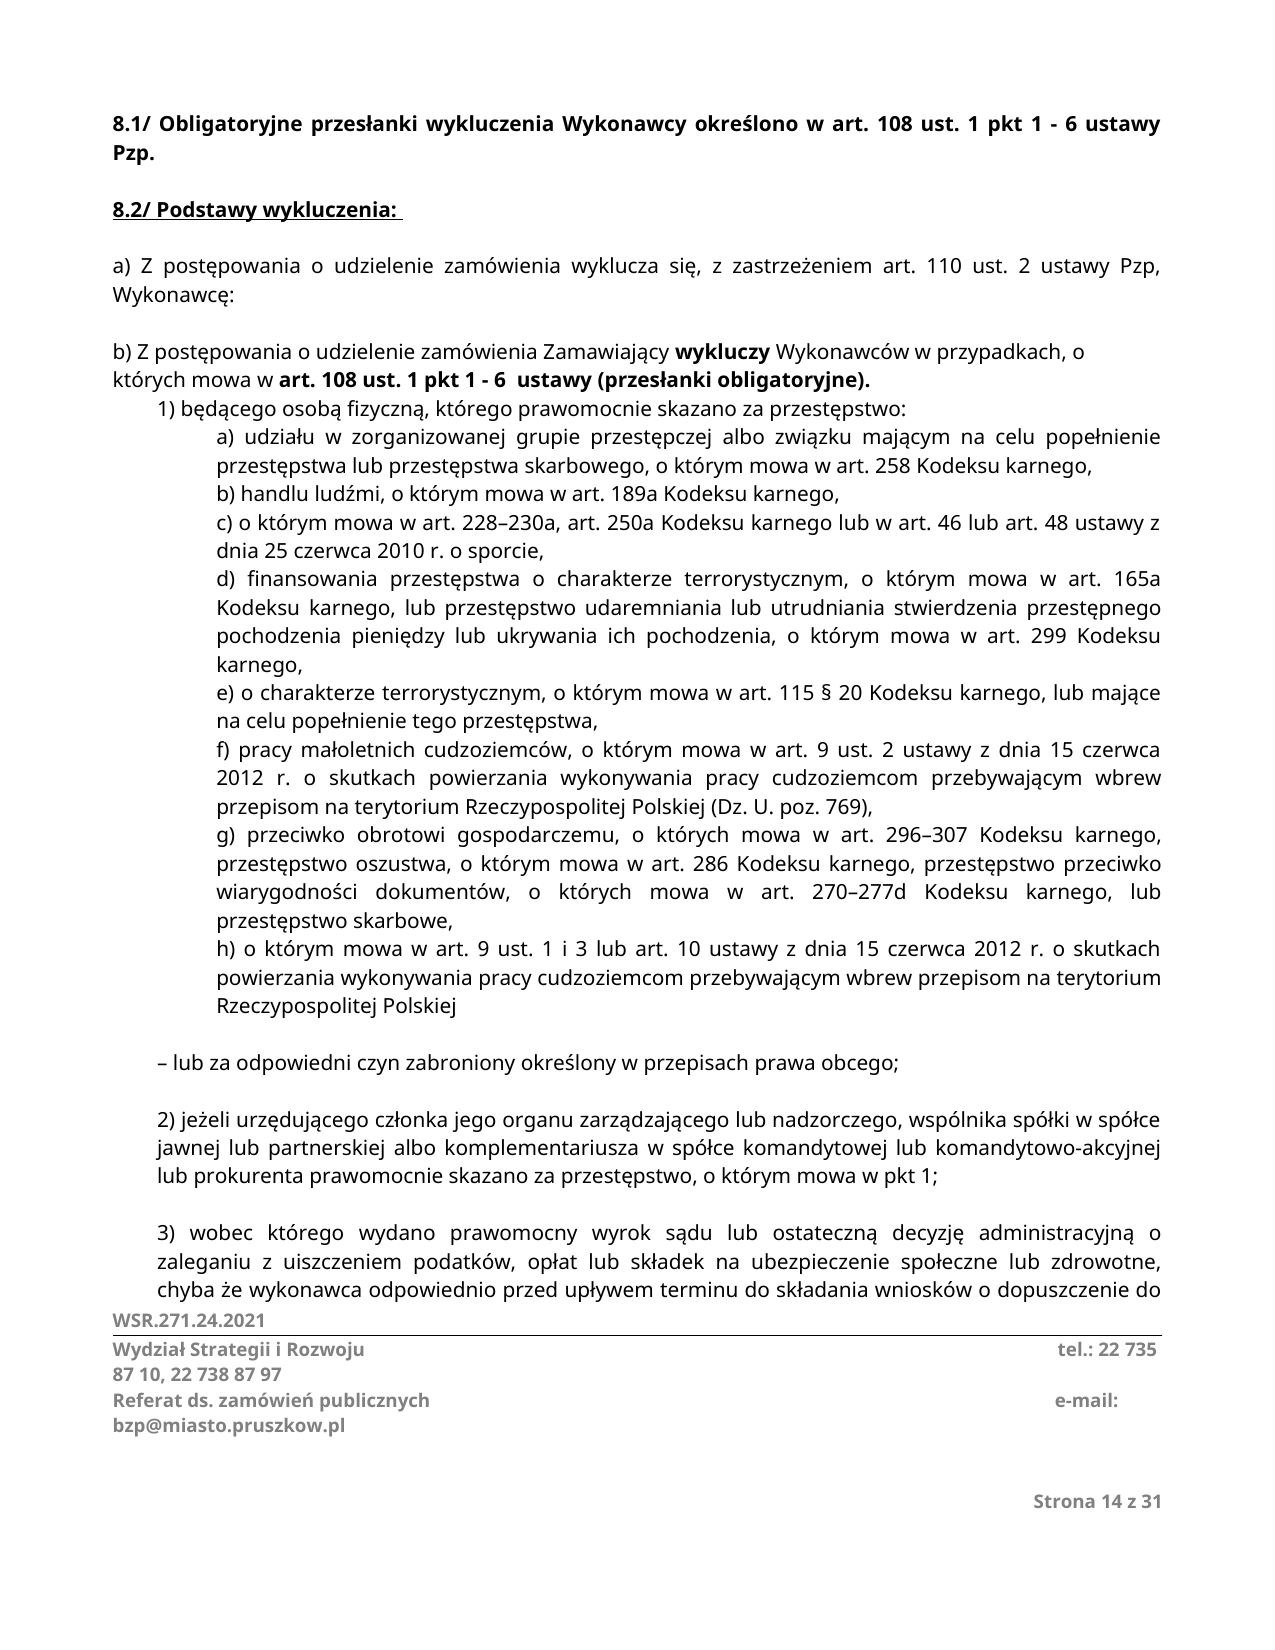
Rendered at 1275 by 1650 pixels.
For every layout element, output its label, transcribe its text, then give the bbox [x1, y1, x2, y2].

text c) o którym mowa w art. 228–230a, art. 250a Kodeksu karnego lub w art. 46 lub art. 48 ustawy z dnia 25 czerwca 2010 r. o sporcie, [216, 508, 1162, 564]
text 2) jeżeli urzędującego członka jego organu zarządzającego lub nadzorczego, wspólnika spółki w spółce jawnej lub partnerskiej albo komplementariusza w spółce komandytowej lub komandytowo-akcyjnej lub prokurenta prawomocnie skazano za przestępstwo, o którym mowa w pkt 1; [157, 1105, 1162, 1190]
text d) finansowania przestępstwa o charakterze terrorystycznym, o którym mowa w art. 165a Kodeksu karnego, lub przestępstwo udaremniania lub utrudniania stwierdzenia przestępnego pochodzenia pieniędzy lub ukrywania ich pochodzenia, o którym mowa w art. 299 Kodeksu karnego, [216, 564, 1162, 678]
text e) o charakterze terrorystycznym, o którym mowa w art. 115 § 20 Kodeksu karnego, lub mające na celu popełnienie tego przestępstwa, [216, 678, 1162, 735]
text a) udziału w zorganizowanej grupie przestępczej albo związku mającym na celu popełnienie przestępstwa lub przestępstwa skarbowego, o którym mowa w art. 258 Kodeksu karnego, [216, 422, 1162, 479]
text a) Z postępowania o udzielenie zamówienia wyklucza się, z zastrzeżeniem art. 110 ust. 2 ustawy Pzp, Wykonawcę: [112, 252, 1162, 308]
text h) o którym mowa w art. 9 ust. 1 i 3 lub art. 10 ustawy z dnia 15 czerwca 2012 r. o skutkach powierzania wykonywania pracy cudzoziemcom przebywającym wbrew przepisom na terytorium Rzeczypospolitej Polskiej [216, 934, 1162, 1019]
text f) pracy małoletnich cudzoziemców, o którym mowa w art. 9 ust. 2 ustawy z dnia 15 czerwca 2012 r. o skutkach powierzania wykonywania pracy cudzoziemcom przebywającym wbrew przepisom na terytorium Rzeczypospolitej Polskiej (Dz. U. poz. 769), [216, 735, 1162, 820]
text 8.1/ Obligatoryjne przesłanki wykluczenia Wykonawcy określono w art. 108 ust. 1 pkt 1 - 6 ustawy Pzp. [112, 109, 1162, 166]
text b) handlu ludźmi, o którym mowa w art. 189a Kodeksu karnego, [216, 479, 1162, 508]
text 8.2/ Podstawy wykluczenia: [112, 195, 1162, 223]
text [157, 1218, 1162, 1304]
text g) przeciwko obrotowi gospodarczemu, o których mowa w art. 296–307 Kodeksu karnego, przestępstwo oszustwa, o którym mowa w art. 286 Kodeksu karnego, przestępstwo przeciwko wiarygodności dokumentów, o których mowa w art. 270–277d Kodeksu karnego, lub przestępstwo skarbowe, [216, 820, 1162, 934]
text – lub za odpowiedni czyn zabroniony określony w przepisach prawa obcego; [157, 1048, 1162, 1076]
text b) Z postępowania o udzielenie zamówienia Zamawiający wykluczy Wykonawców w przypadkach, o których mowa w art. 108 ust. 1 pkt 1 - 6 ustawy (przesłanki obligatoryjne). [112, 337, 1162, 394]
text 1) będącego osobą fizyczną, którego prawomocnie skazano za przestępstwo: [157, 394, 1162, 422]
